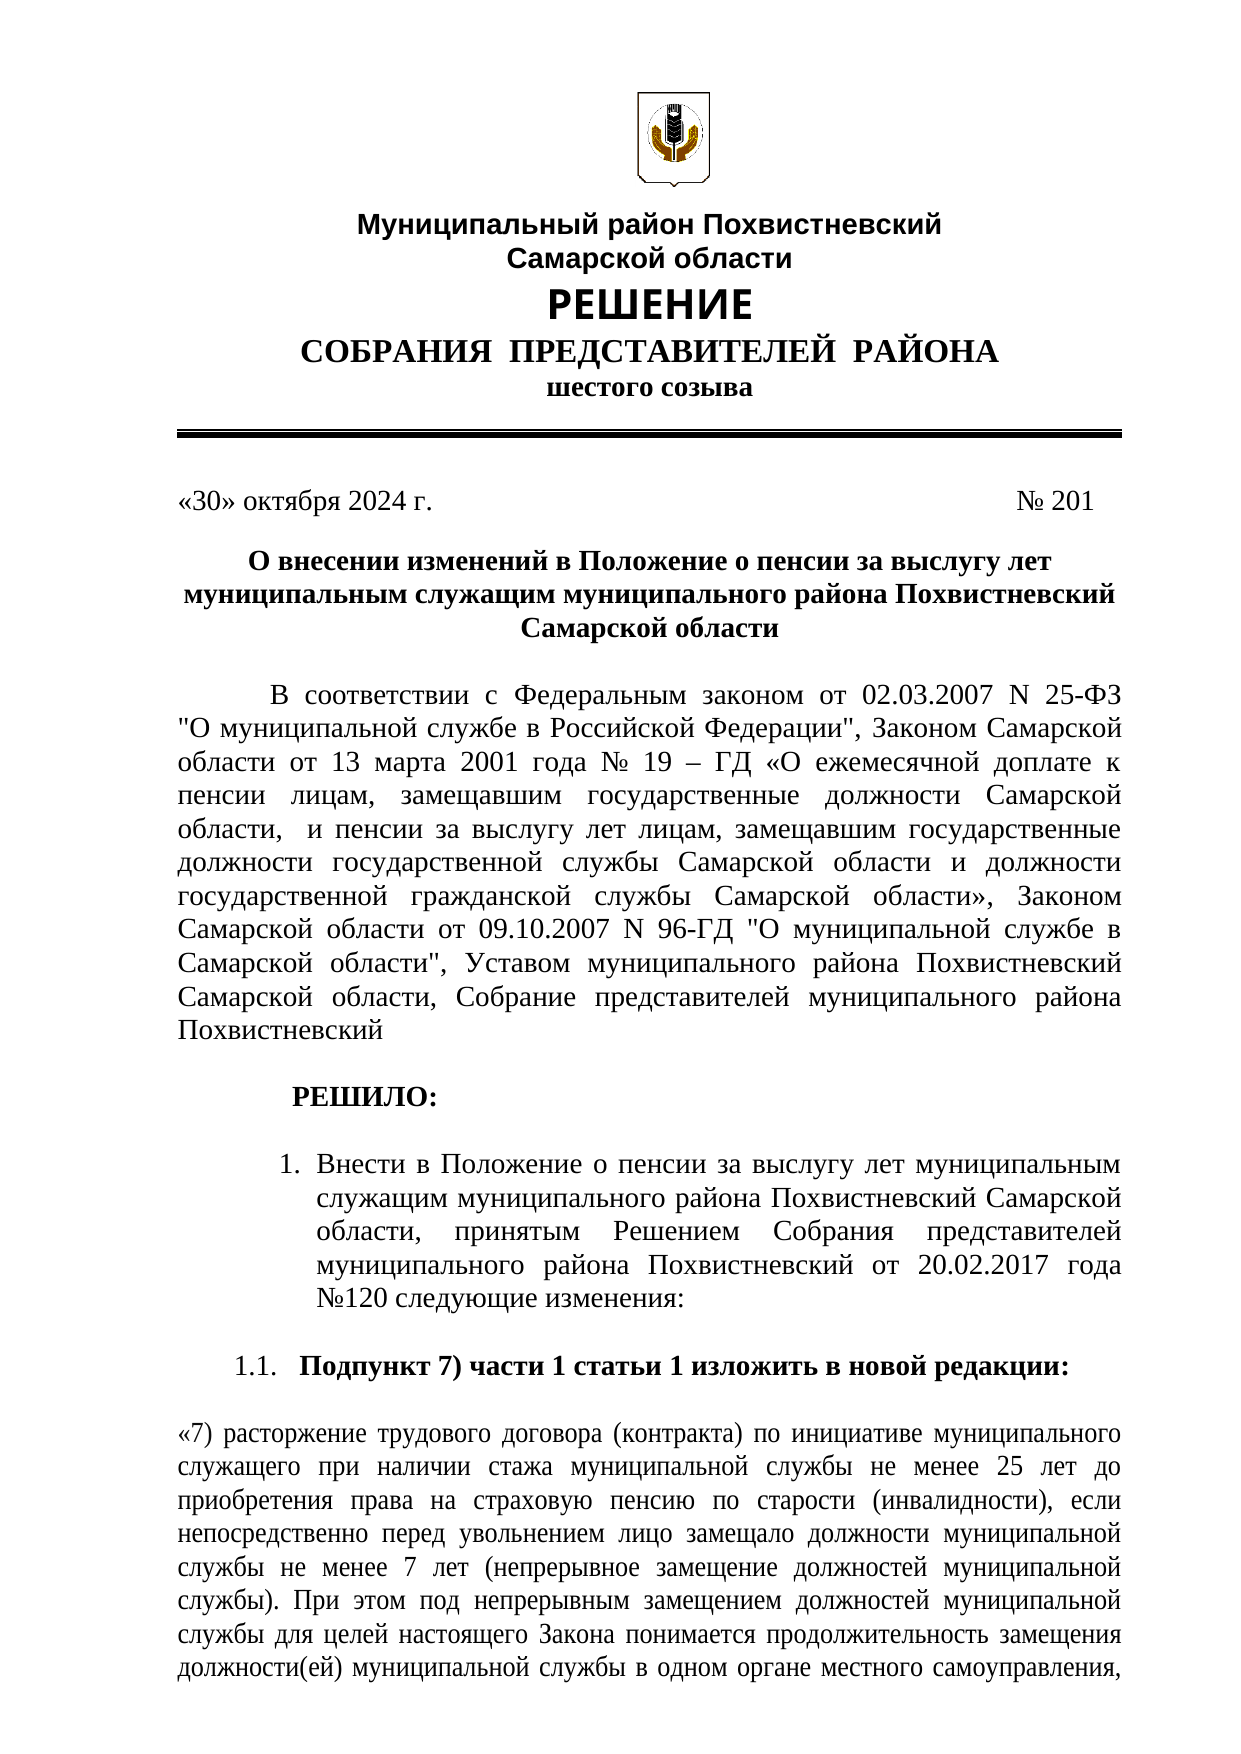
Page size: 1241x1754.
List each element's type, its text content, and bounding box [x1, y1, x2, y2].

text РЕШИЛО: [177, 1079, 1122, 1113]
text Самарской области [177, 241, 1122, 274]
text 1.1. Подпункт 7) части 1 статьи 1 изложить в новой редакции: [177, 1348, 1122, 1381]
text СОБРАНИЯ ПРЕДСТАВИТЕЛЕЙ РАЙОНА [177, 331, 1122, 369]
text шестого созыва [177, 369, 1122, 403]
text «30» октября 2024 г. № 201 [177, 483, 1122, 517]
list Внести в Положение о пенсии за выслугу лет муниципальным служащим муниципального района Похвистневский Самарской области, принятым Решением Собрания представителей муниципального района Похвистневский от 20.02.2017 года №120 следующие изменения: [279, 1146, 1122, 1314]
text В соответствии с Федеральным законом от 02.03.2007 N 25-ФЗ "О муниципальной службе в Российской Федерации", Законом Самарской области от 13 марта 2001 года № 19 – ГД «О ежемесячной доплате к пенсии лицам, замещавшим государственные должности Самарской области, и пенсии за выслугу лет лицам, замещавшим государственные должности государственной службы Самарской области и должности государственной гражданской службы Самарской области», Законом Самарской области от 09.10.2007 N 96-ГД "О муниципальной службе в Самарской области", Уставом муниципального района Похвистневский Самарской области, Собрание представителей муниципального района Похвистневский [177, 677, 1122, 1046]
text РЕШЕНИЕ [177, 274, 1122, 331]
text О внесении изменений в Положение о пенсии за выслугу лет муниципальным служащим муниципального района Похвистневский Самарской области [177, 543, 1122, 643]
picture [635, 90, 712, 187]
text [177, 1415, 1122, 1683]
text Муниципальный район Похвистневский [177, 207, 1122, 241]
